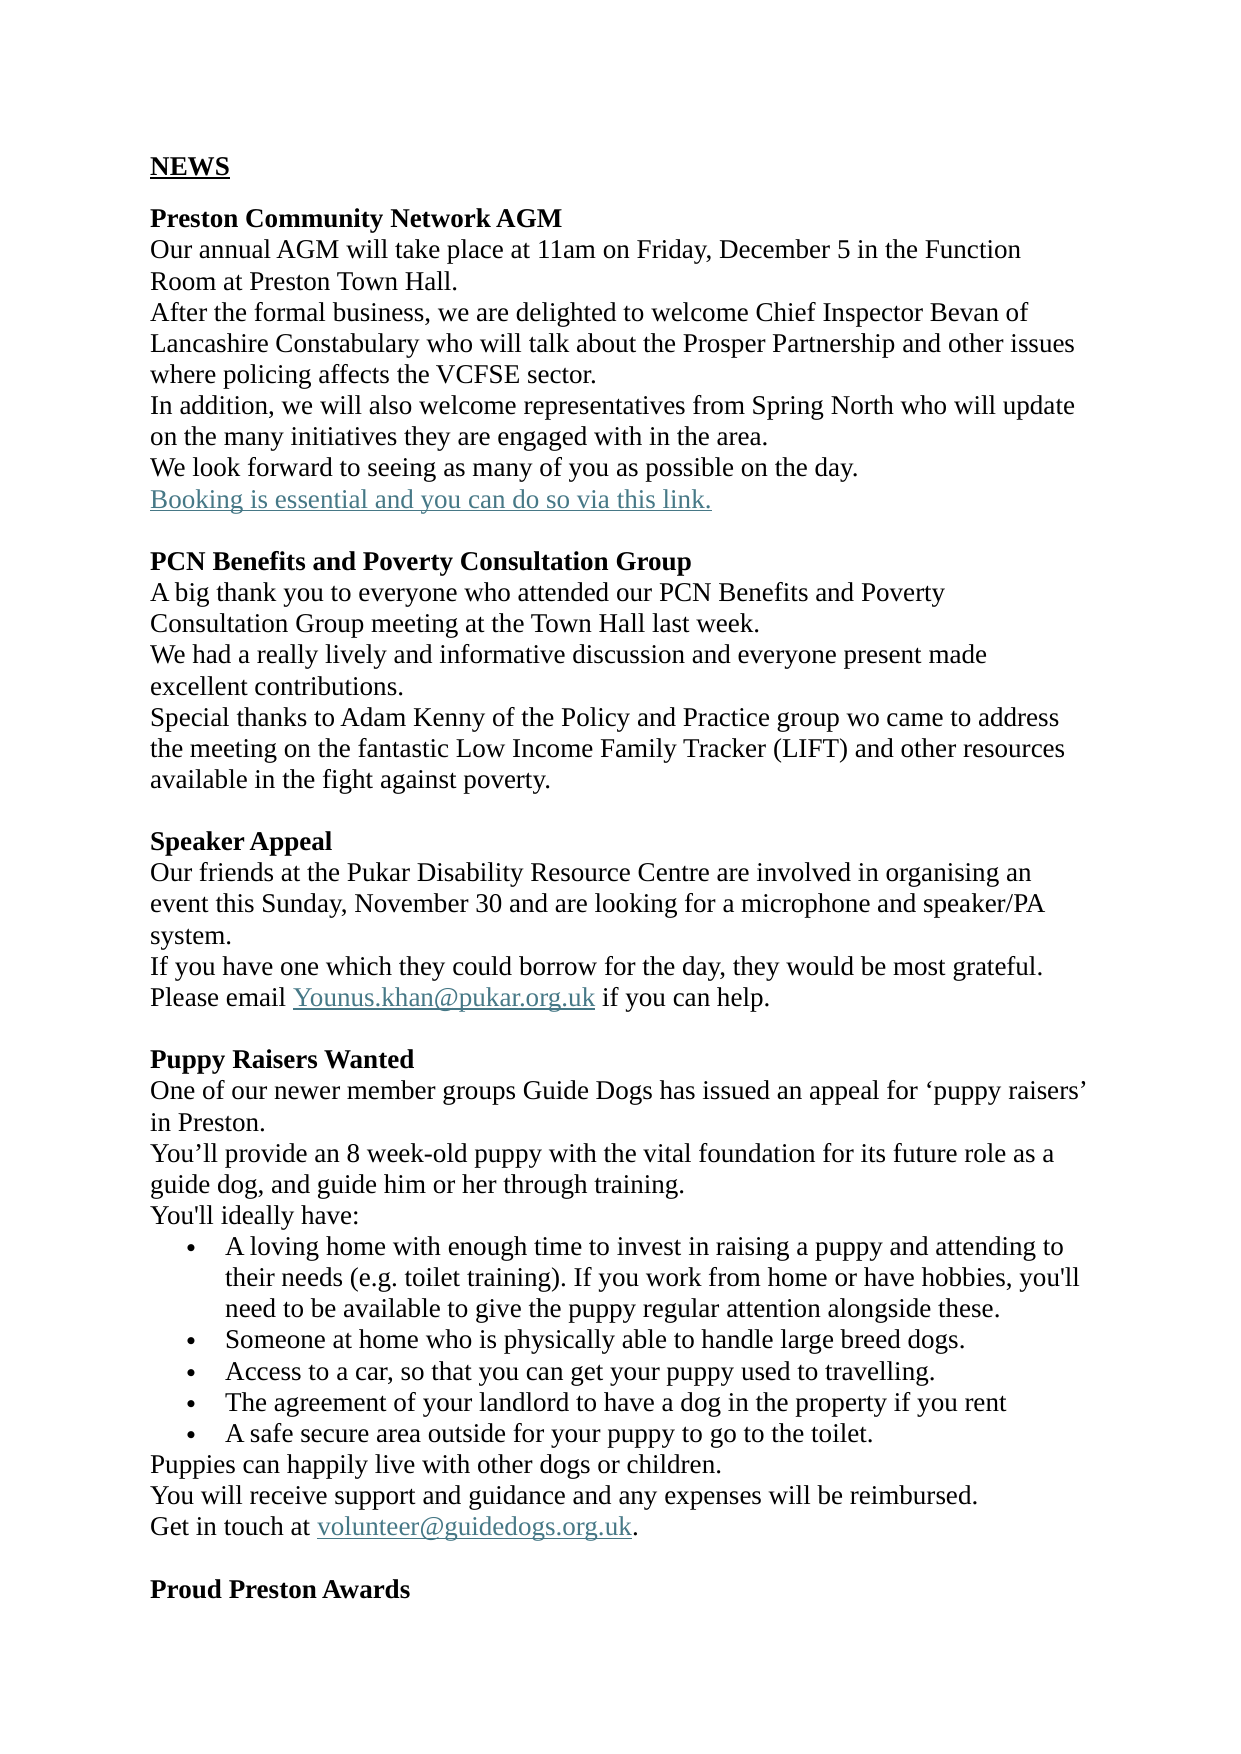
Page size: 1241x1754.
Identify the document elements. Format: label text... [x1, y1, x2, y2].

text A big thank you to everyone who attended our PCN Benefits and Poverty Consultation Group meeting at the Town Hall last week. [150, 576, 1090, 638]
text Puppy Raisers Wanted [150, 1043, 1090, 1074]
text Preston Community Network AGM [150, 202, 1090, 233]
text In addition, we will also welcome representatives from Spring North who will update on the many initiatives they are engaged with in the area. [150, 389, 1090, 452]
text Puppies can happily live with other dogs or children. [150, 1448, 1090, 1479]
text Our friends at the Pukar Disability Resource Centre are involved in organising an event this Sunday, November 30 and are looking for a microphone and speaker/PA system. [150, 856, 1090, 950]
list Access to a car, so that you can get your puppy used to travelling. [187, 1355, 1090, 1386]
list Someone at home who is physically able to handle large breed dogs. [187, 1324, 1090, 1355]
text Please email Younus.khan@pukar.org.uk if you can help. [150, 981, 1090, 1012]
text You will receive support and guidance and any expenses will be reimbursed. [150, 1479, 1090, 1511]
list A loving home with enough time to invest in raising a puppy and attending to their needs (e.g. toilet training). If you work from home or have hobbies, you'll need to be available to give the puppy regular attention alongside these. [187, 1230, 1090, 1324]
text Get in touch at volunteer@guidedogs.org.uk. [150, 1511, 1090, 1542]
text If you have one which they could borrow for the day, they would be most grateful. [150, 950, 1090, 981]
list A safe secure area outside for your puppy to go to the toilet. [187, 1417, 1090, 1448]
text We had a really lively and informative discussion and everyone present made excellent contributions. [150, 638, 1090, 701]
text Special thanks to Adam Kenny of the Policy and Practice group wo came to address the meeting on the fantastic Low Income Family Tracker (LIFT) and other resources available in the fight against poverty. [150, 701, 1090, 794]
text Proud Preston Awards [150, 1573, 1090, 1604]
text Speaker Appeal [150, 825, 1090, 856]
text Booking is essential and you can do so via this link. [150, 483, 1090, 514]
text Our annual AGM will take place at 11am on Friday, December 5 in the Function Room at Preston Town Hall. [150, 233, 1090, 296]
text After the formal business, we are delighted to welcome Chief Inspector Bevan of Lancashire Constabulary who will talk about the Prosper Partnership and other issues where policing affects the VCFSE sector. [150, 296, 1090, 389]
text We look forward to seeing as many of you as possible on the day. [150, 452, 1090, 483]
list The agreement of your landlord to have a dog in the property if you rent [187, 1386, 1090, 1417]
text You’ll provide an 8 week-old puppy with the vital foundation for its future role as a guide dog, and guide him or her through training. [150, 1137, 1090, 1199]
text You'll ideally have: [150, 1199, 1090, 1230]
text One of our newer member groups Guide Dogs has issued an appeal for ‘puppy raisers’ in Preston. [150, 1074, 1090, 1137]
text NEWS [150, 150, 1090, 181]
text PCN Benefits and Poverty Consultation Group [150, 545, 1090, 576]
